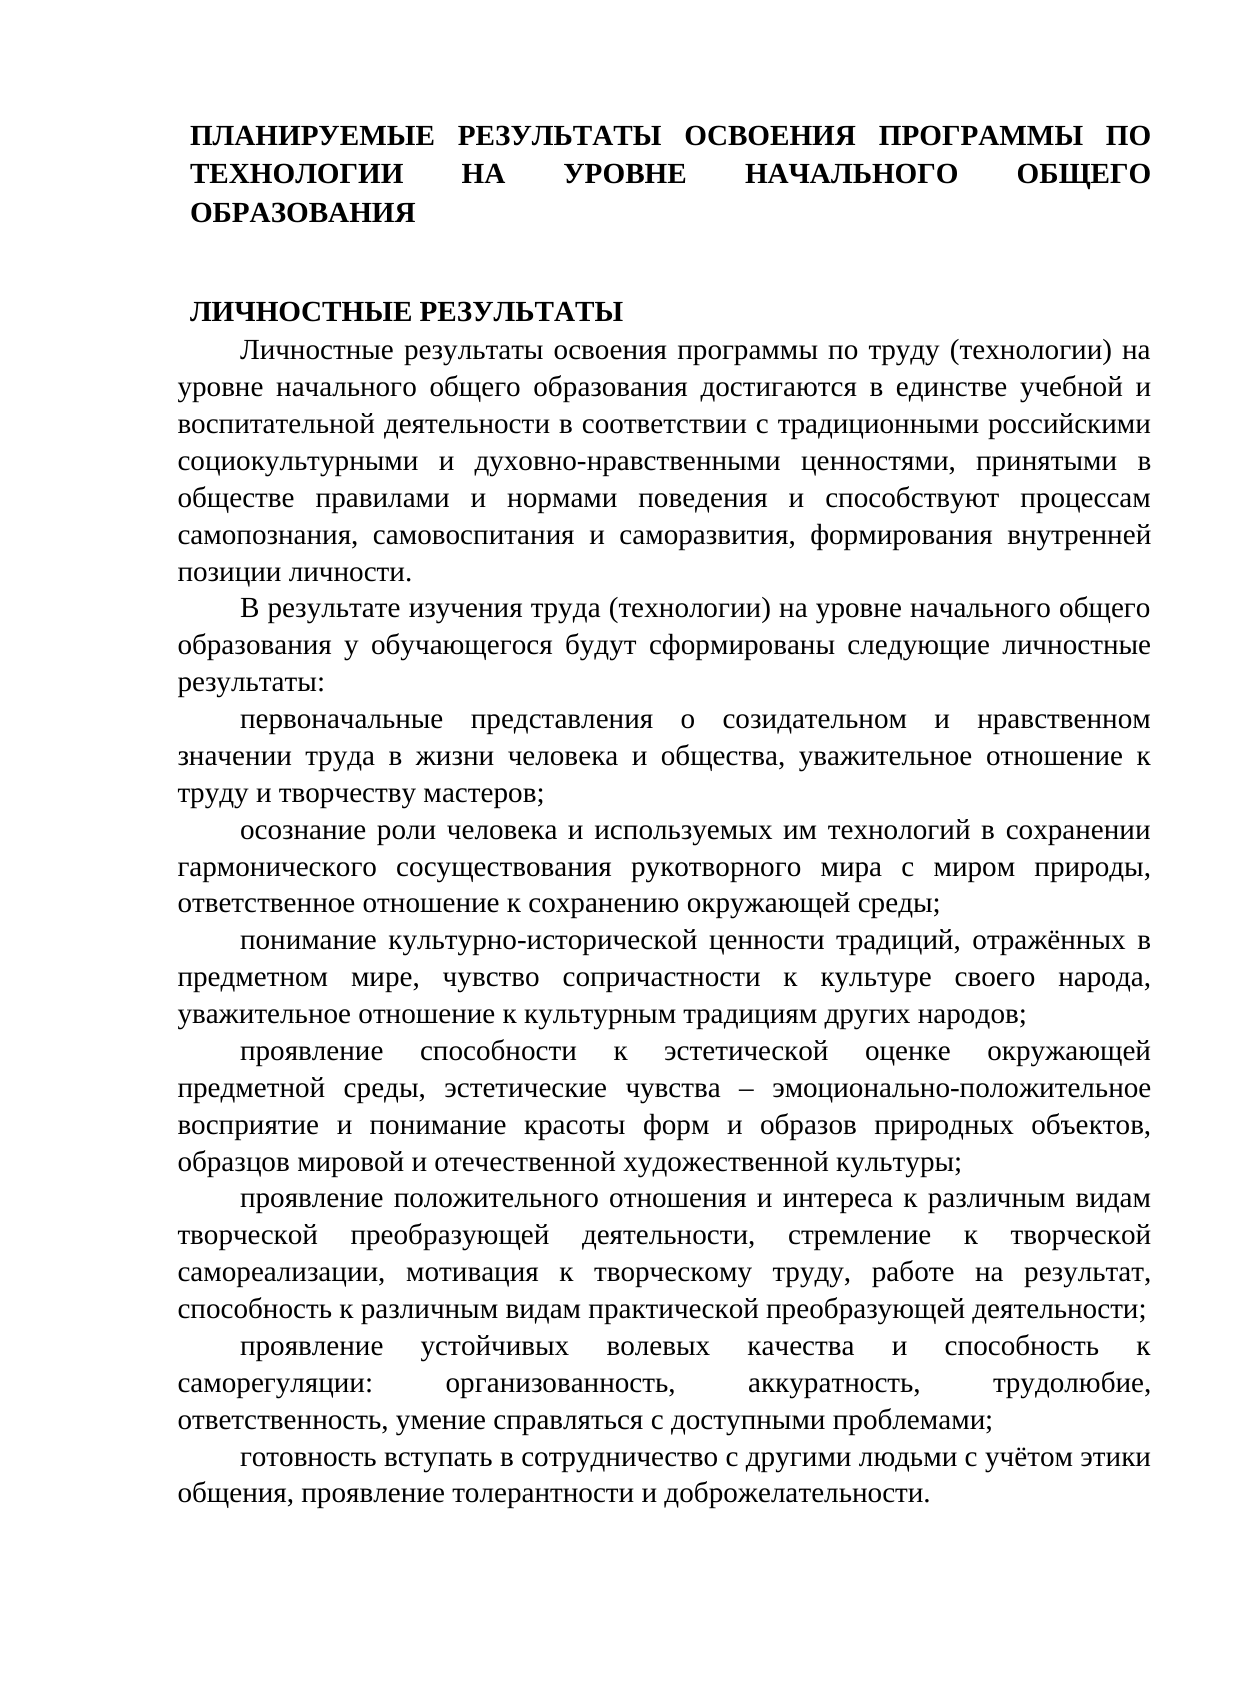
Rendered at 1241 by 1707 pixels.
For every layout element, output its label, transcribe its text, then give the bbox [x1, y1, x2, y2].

text В результате изучения труда (технологии) на уровне начального общего образования у обучающегося будут сформированы следующие личностные результаты: [177, 591, 1152, 698]
text Личностные результаты освоения программы по труду (технологии) на уровне начального общего образования достигаются в единстве учебной и воспитательной деятельности в соответствии с традиционными российскими социокультурными и духовно-нравственными ценностями, принятыми в обществе правилами и нормами поведения и способствуют процессам самопознания, самовоспитания и саморазвития, формирования внутренней позиции личности. [177, 332, 1152, 587]
text готовность вступать в сотрудничество с другими людьми с учётом этики общения, проявление толерантности и доброжелательности. [177, 1439, 1152, 1509]
text проявление положительного отношения и интереса к различным видам творческой преобразующей деятельности, стремление к творческой самореализации, мотивация к творческому труду, работе на результат, способность к различным видам практической преобразующей деятельности; [177, 1181, 1152, 1325]
text проявление способности к эстетической оценке окружающей предметной среды, эстетические чувства – эмоционально-положительное восприятие и понимание красоты форм и образов природных объектов, образцов мировой и отечественной художественной культуры; [177, 1033, 1152, 1177]
text проявление устойчивых волевых качества и способность к саморегуляции: организованность, аккуратность, трудолюбие, ответственность, умение справляться с доступными проблемами; [177, 1328, 1152, 1435]
text осознание роли человека и используемых им технологий в сохранении гармонического сосуществования рукотворного мира с миром природы, ответственное отношение к сохранению окружающей среды; [177, 812, 1152, 919]
text первоначальные представления о созидательном и нравственном значении труда в жизни человека и общества, уважительное отношение к труду и творчеству мастеров; [177, 701, 1152, 808]
text понимание культурно-исторической ценности традиций, отражённых в предметном мире, чувство сопричастности к культуре своего народа, уважительное отношение к культурным традициям других народов; [177, 922, 1152, 1030]
text ПЛАНИРУЕМЫЕ РЕЗУЛЬТАТЫ ОСВОЕНИЯ ПРОГРАММЫ ПО ТЕХНОЛОГИИ НА УРОВНЕ НАЧАЛЬНОГО ОБЩЕГО ОБРАЗОВАНИЯ [190, 118, 1152, 229]
text ЛИЧНОСТНЫЕ РЕЗУЛЬТАТЫ [190, 294, 1152, 327]
